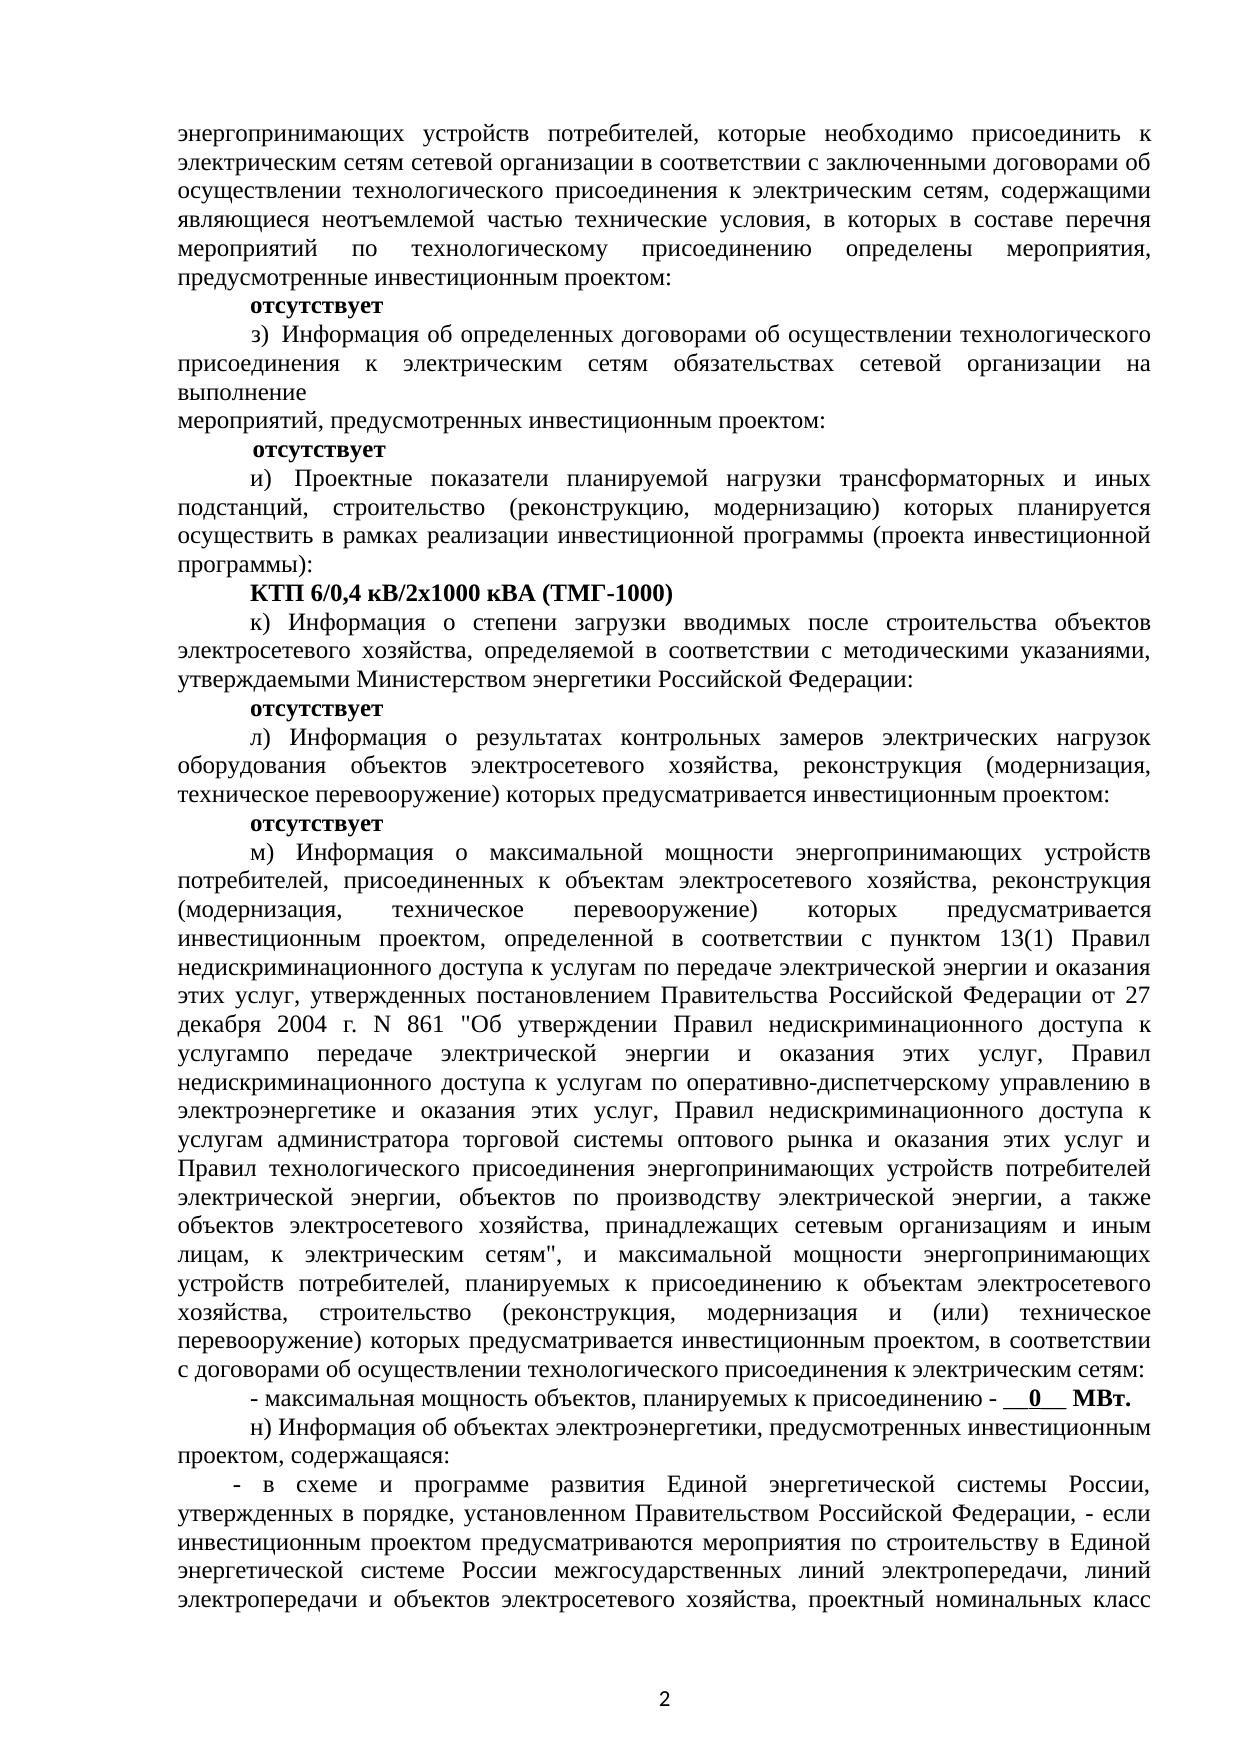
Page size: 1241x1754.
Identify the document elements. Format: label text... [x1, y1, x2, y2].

text отсутствует [250, 291, 1152, 319]
text л) Информация о результатах контрольных замеров электрических нагрузок оборудования объектов электросетевого хозяйства, реконструкция (модернизация, техническое перевооружение) которых предусматривается инвестиционным проектом: [177, 722, 1152, 808]
text к) Информация о степени загрузки вводимых после строительства объектов электросетевого хозяйства, определяемой в соответствии с методическими указаниями, утверждаемыми Министерством энергетики Российской Федерации: [177, 607, 1152, 693]
text м) Информация о максимальной мощности энергопринимающих устройств потребителей, присоединенных к объектам электросетевого хозяйства, реконструкция (модернизация, техническое перевооружение) которых предусматривается инвестиционным проектом, определенной в соответствии с пунктом 13(1) Правил недискриминационного доступа к услугам по передаче электрической энергии и оказания этих услуг, утвержденных постановлением Правительства Российской Федерации от 27 декабря 2004 г. N 861 "Об утверждении Правил недискриминационного доступа к услугампо передаче электрической энергии и оказания этих услуг, Правил недискриминационного доступа к услугам по оперативно-диспетчерскому управлению в электроэнергетике и оказания этих услуг, Правил недискриминационного доступа к услугам администратора торговой системы оптового рынка и оказания этих услуг и Правил технологического присоединения энергопринимающих устройств потребителей электрической энергии, объектов по производству электрической энергии, а также объектов электросетевого хозяйства, принадлежащих сетевым организациям и иным лицам, к электрическим сетям", и максимальной мощности энергопринимающих устройств потребителей, планируемых к присоединению к объектам электросетевого хозяйства, строительство (реконструкция, модернизация и (или) техническое перевооружение) которых предусматривается инвестиционным проектом, в соответствии с договорами об осуществлении технологического присоединения к электрическим сетям: [177, 837, 1152, 1383]
text з) Информация об определенных договорами об осуществлении технологического присоединения к электрическим сетям обязательствах сетевой организации на выполнение мероприятий, предусмотренных инвестиционным проектом: [177, 319, 1152, 434]
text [177, 1469, 1152, 1613]
text отсутствует [177, 434, 1152, 463]
text отсутствует [177, 808, 1152, 837]
text КТП 6/0,4 кВ/2х1000 кВА (ТМГ-1000) [177, 578, 1152, 607]
text н) Информация об объектах электроэнергетики, предусмотренных инвестиционным проектом, содержащаяся: [177, 1412, 1152, 1469]
text - максимальная мощность объектов, планируемых к присоединению - __0__ МВт. [177, 1383, 1152, 1412]
text отсутствует [177, 693, 1152, 722]
text и) Проектные показатели планируемой нагрузки трансформаторных и иных подстанций, строительство (реконструкцию, модернизацию) которых планируется осуществить в рамках реализации инвестиционной программы (проекта инвестиционной программы): [177, 463, 1152, 578]
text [177, 118, 1152, 291]
